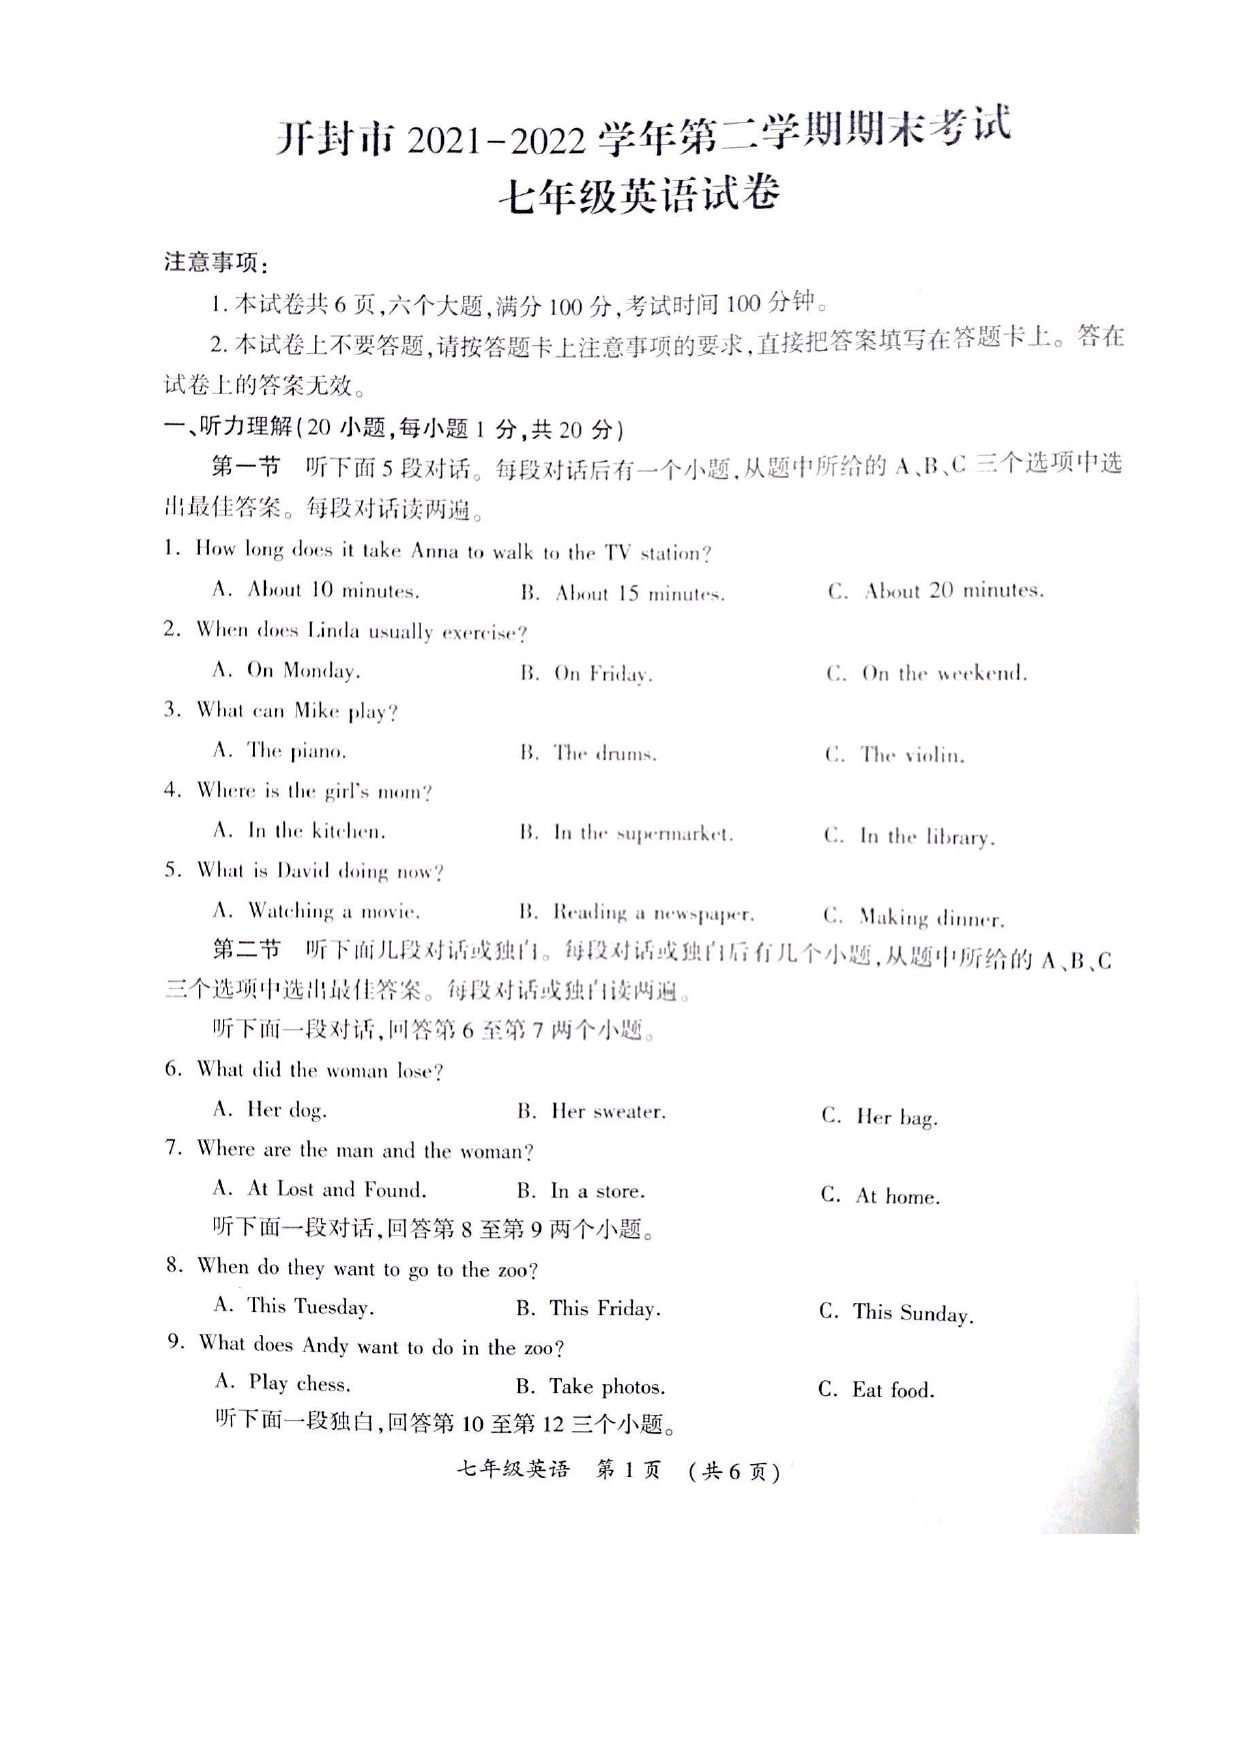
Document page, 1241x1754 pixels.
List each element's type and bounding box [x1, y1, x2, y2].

picture [75, 80, 1140, 1534]
